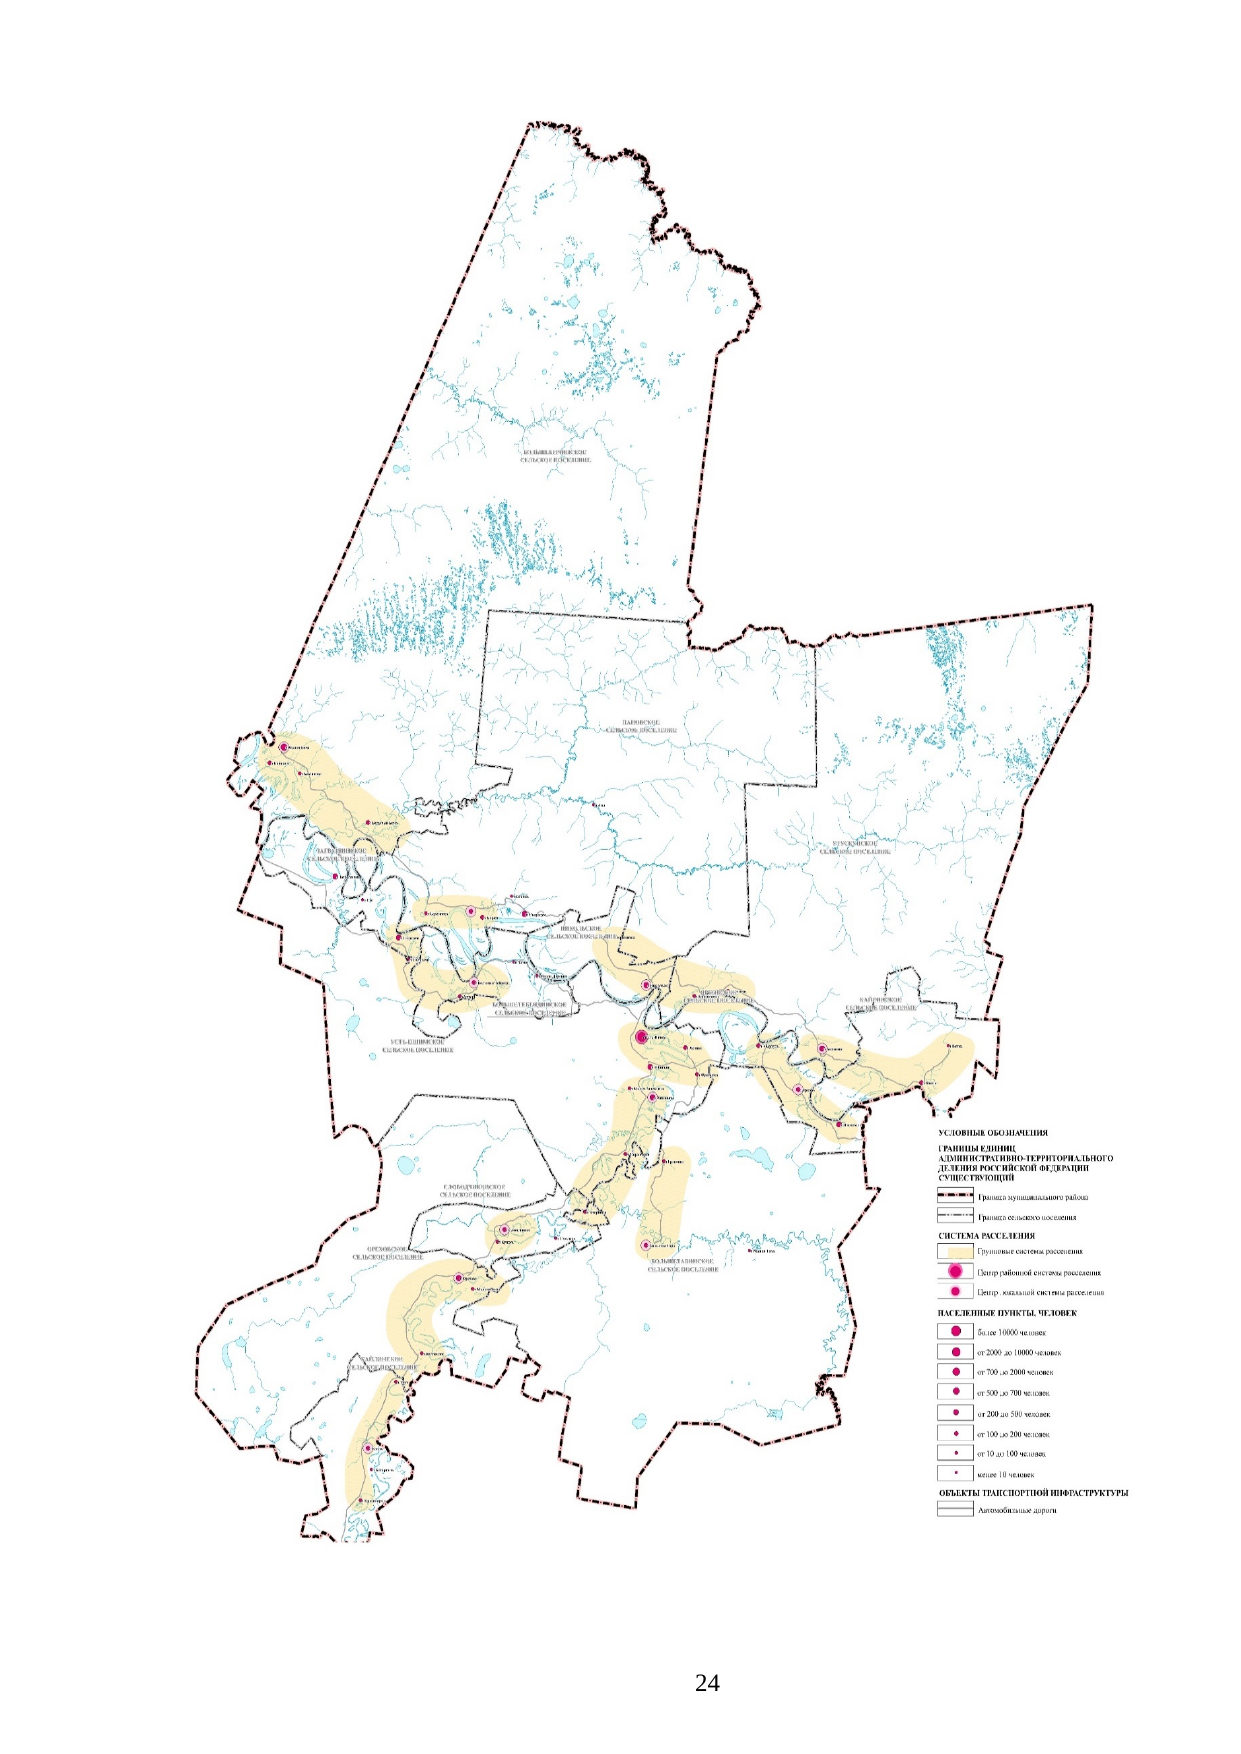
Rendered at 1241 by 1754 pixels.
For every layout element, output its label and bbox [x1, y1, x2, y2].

picture [188, 118, 1155, 1565]
